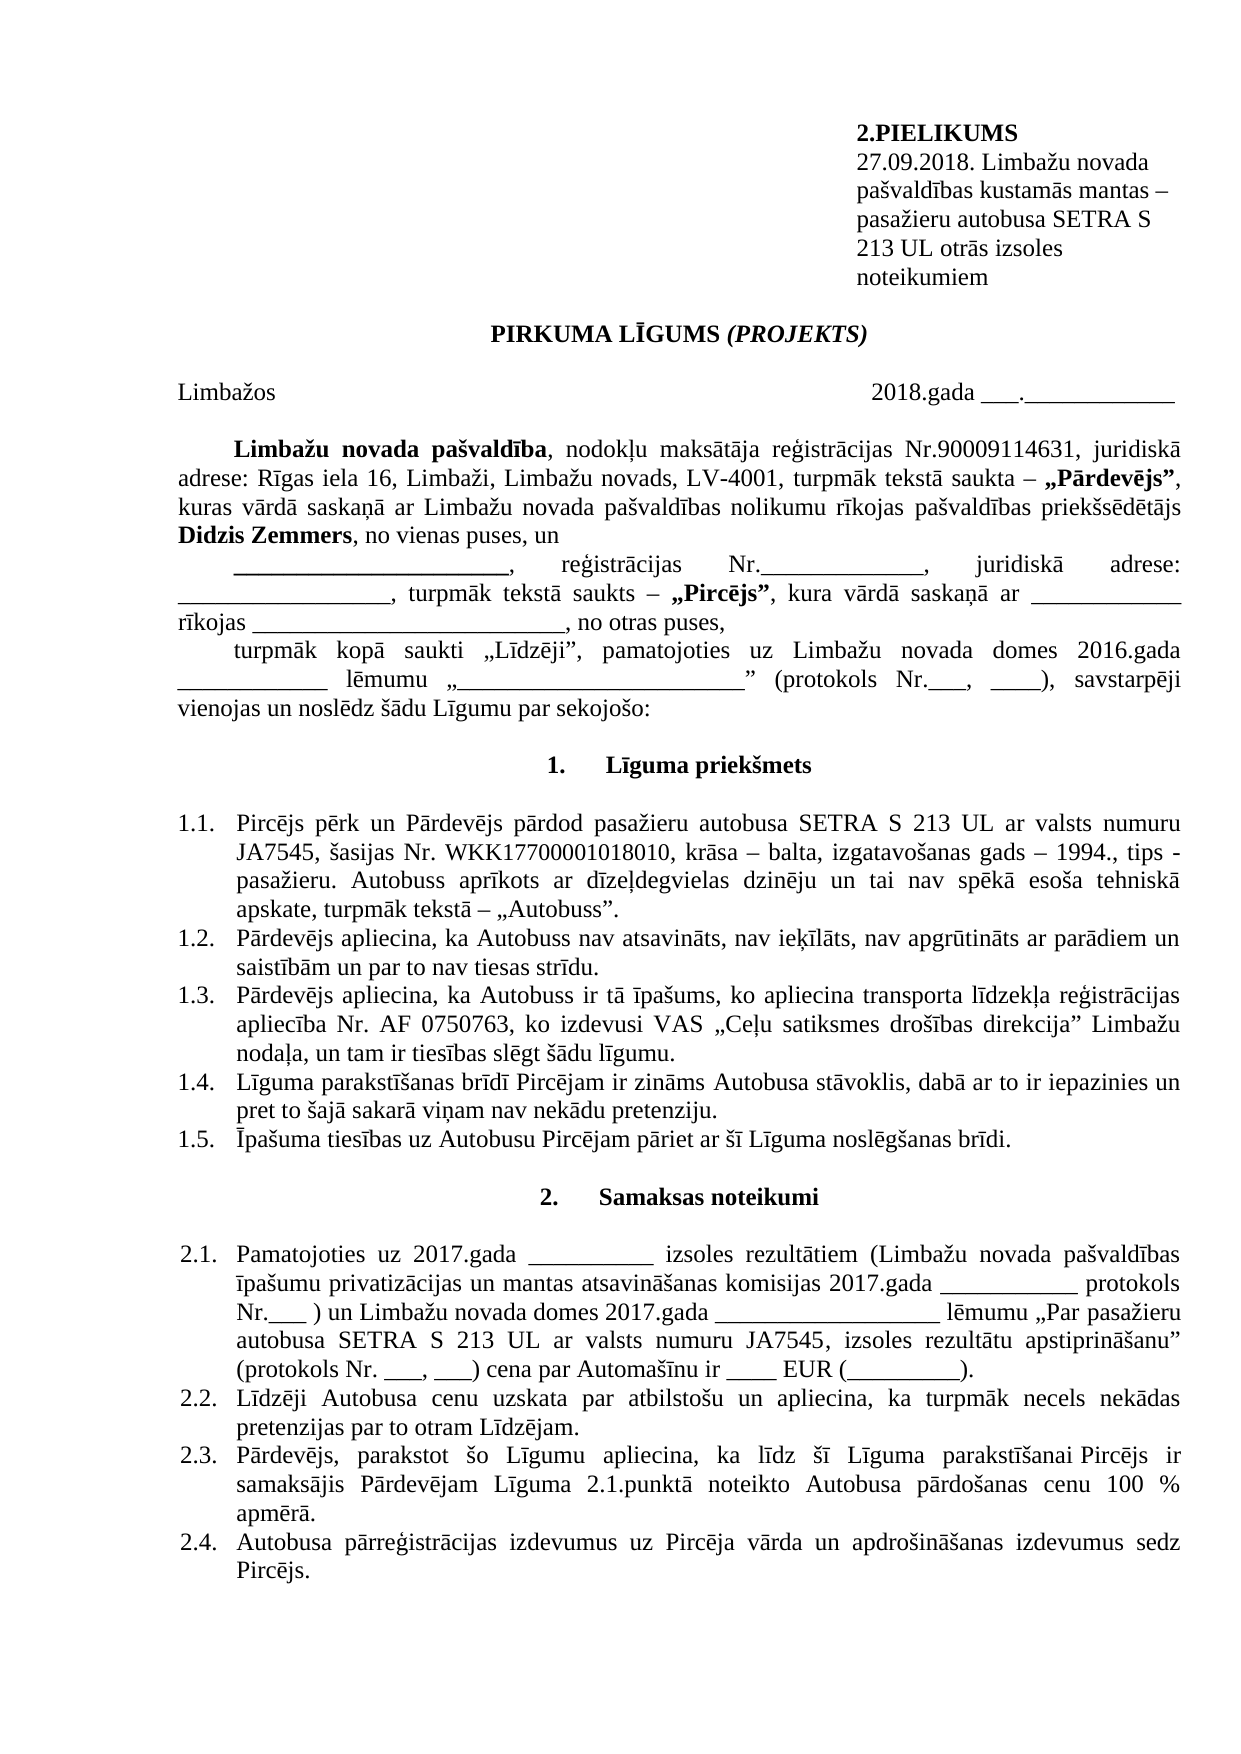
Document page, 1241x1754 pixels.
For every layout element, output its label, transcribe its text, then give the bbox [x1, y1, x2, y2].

text ______________________, reģistrācijas Nr._____________, juridiskā adrese: _________________, turpmāk tekstā saukts – „Pircējs”, kura vārdā saskaņā ar ____________ rīkojas _________________________, no otras puses, [178, 549, 1181, 636]
text 2.pielikums [856, 118, 1181, 147]
text PIRKUMA LĪGUMS (PROJEKTS) [177, 319, 1181, 348]
list Līdzēji Autobusa cenu uzskata par atbilstošu un apliecina, ka turpmāk necels nekādas pretenzijas par to otram Līdzējam. [180, 1383, 1181, 1441]
list Īpašuma tiesības uz Autobusu Pircējam pāriet ar šī Līguma noslēgšanas brīdi. [177, 1124, 1181, 1153]
list Autobusa pārreģistrācijas izdevumus uz Pircēja vārda un apdrošināšanas izdevumus sedz Pircējs. [180, 1527, 1181, 1584]
text Limbažos 2018.gada ___.____________ [177, 377, 1181, 406]
list Pārdevējs, parakstot šo Līgumu apliecina, ka līdz šī Līguma parakstīšanai Pircējs ir samaksājis Pārdevējam Līguma 2.1.punktā noteikto Autobusa pārdošanas cenu 100 % apmērā. [180, 1441, 1181, 1527]
list Pamatojoties uz 2017.gada __________ izsoles rezultātiem (Limbažu novada pašvaldības īpašumu privatizācijas un mantas atsavināšanas komisijas 2017.gada ___________ protokols Nr.___ ) un Limbažu novada domes 2017.gada __________________ lēmumu „Par pasažieru autobusa SETRA S 213 UL ar valsts numuru JA7545, izsoles rezultātu apstiprināšanu” (protokols Nr. ___, ___) cena par Automašīnu ir ____ EUR (_________). [180, 1239, 1181, 1383]
list Pircējs pērk un Pārdevējs pārdod pasažieru autobusa SETRA S 213 UL ar valsts numuru JA7545, šasijas Nr. WKK17700001018010, krāsa – balta, izgatavošanas gads – 1994., tips - pasažieru. Autobuss aprīkots ar dīzeļdegvielas dzinēju un tai nav spēkā esoša tehniskā apskate, turpmāk tekstā – „Autobuss”. [177, 808, 1181, 923]
text turpmāk kopā saukti „Līdzēji”, pamatojoties uz Limbažu novada domes 2016.gada ____________ lēmumu „_______________________” (protokols Nr.___, ____), savstarpēji vienojas un noslēdz šādu Līgumu par sekojošo: [177, 636, 1181, 722]
text Limbažu novada pašvaldība, nodokļu maksātāja reģistrācijas Nr.90009114631, juridiskā adrese: Rīgas iela 16, Limbaži, Limbažu novads, LV-4001, turpmāk tekstā saukta – „Pārdevējs”, kuras vārdā saskaņā ar Limbažu novada pašvaldības nolikumu rīkojas pašvaldības priekšsēdētājs Didzis Zemmers, no vienas puses, un [178, 434, 1181, 549]
list Pārdevējs apliecina, ka Autobuss nav atsavināts, nav ieķīlāts, nav apgrūtināts ar parādiem un saistībām un par to nav tiesas strīdu. [177, 923, 1181, 981]
text 27.09.2018. Limbažu novada pašvaldības kustamās mantas – pasažieru autobusa SETRA S 213 UL otrās izsoles noteikumiem [856, 147, 1181, 291]
list Samaksas noteikumi [177, 1182, 1181, 1211]
list Līguma priekšmets [177, 751, 1181, 779]
list Līguma parakstīšanas brīdī Pircējam ir zināms Autobusa stāvoklis, dabā ar to ir iepazinies un pret to šajā sakarā viņam nav nekādu pretenziju. [177, 1067, 1181, 1124]
list Pārdevējs apliecina, ka Autobuss ir tā īpašums, ko apliecina transporta līdzekļa reģistrācijas apliecība Nr. AF 0750763, ko izdevusi VAS „Ceļu satiksmes drošības direkcija” Limbažu nodaļa, un tam ir tiesības slēgt šādu līgumu. [177, 981, 1181, 1067]
